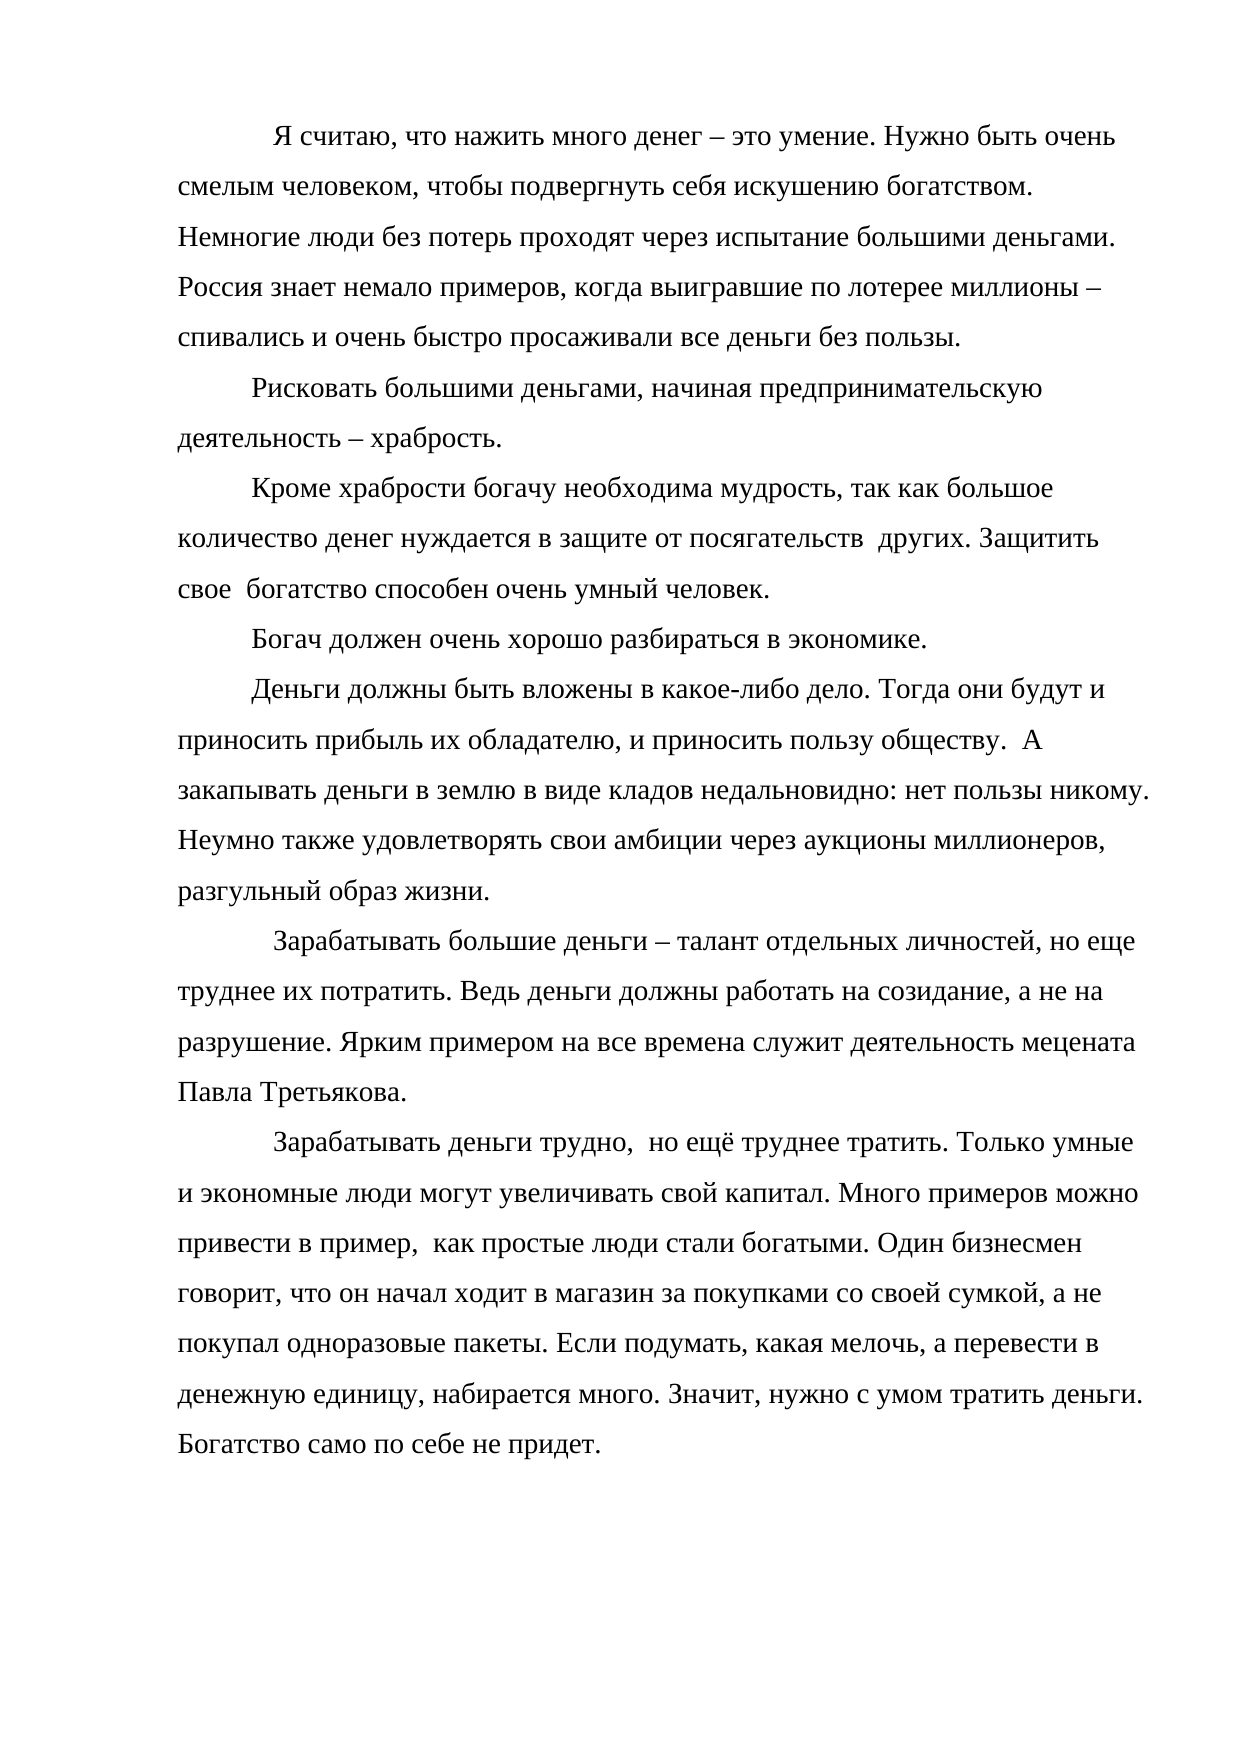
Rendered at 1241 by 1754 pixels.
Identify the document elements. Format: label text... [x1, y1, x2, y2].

text Зарабатывать деньги трудно, но ещё труднее тратить. Только умные и экономные люди могут увеличивать свой капитал. Много примеров можно привести в пример, как простые люди стали богатыми. Один бизнесмен говорит, что он начал ходит в магазин за покупками со своей сумкой, а не покупал одноразовые пакеты. Если подумать, какая мелочь, а перевести в денежную единицу, набирается много. Значит, нужно с умом тратить деньги. Богатство само по себе не придет. [177, 1124, 1152, 1460]
text Кроме храбрости богачу необходима мудрость, так как большое количество денег нуждается в защите от посягательств других. Защитить свое богатство способен очень умный человек. [177, 470, 1152, 604]
text Я считаю, что нажить много денег – это умение. Нужно быть очень смелым человеком, чтобы подвергнуть себя искушению богатством. Немногие люди без потерь проходят через испытание большими деньгами. Россия знает немало примеров, когда выигравшие по лотерее миллионы – спивались и очень быстро просаживали все деньги без пользы. [177, 118, 1152, 353]
text Деньги должны быть вложены в какое-либо дело. Тогда они будут и приносить прибыль их обладателю, и приносить пользу обществу. А закапывать деньги в землю в виде кладов недальновидно: нет пользы никому. Неумно также удовлетворять свои амбиции через аукционы миллионеров, разгульный образ жизни. [177, 672, 1152, 906]
text Зарабатывать большие деньги – талант отдельных личностей, но еще труднее их потратить. Ведь деньги должны работать на созидание, а не на разрушение. Ярким примером на все времена служит деятельность мецената Павла Третьякова. [177, 923, 1152, 1108]
text Богач должен очень хорошо разбираться в экономике. [177, 621, 1152, 655]
text Рисковать большими деньгами, начиная предпринимательскую деятельность – храбрость. [177, 370, 1152, 453]
